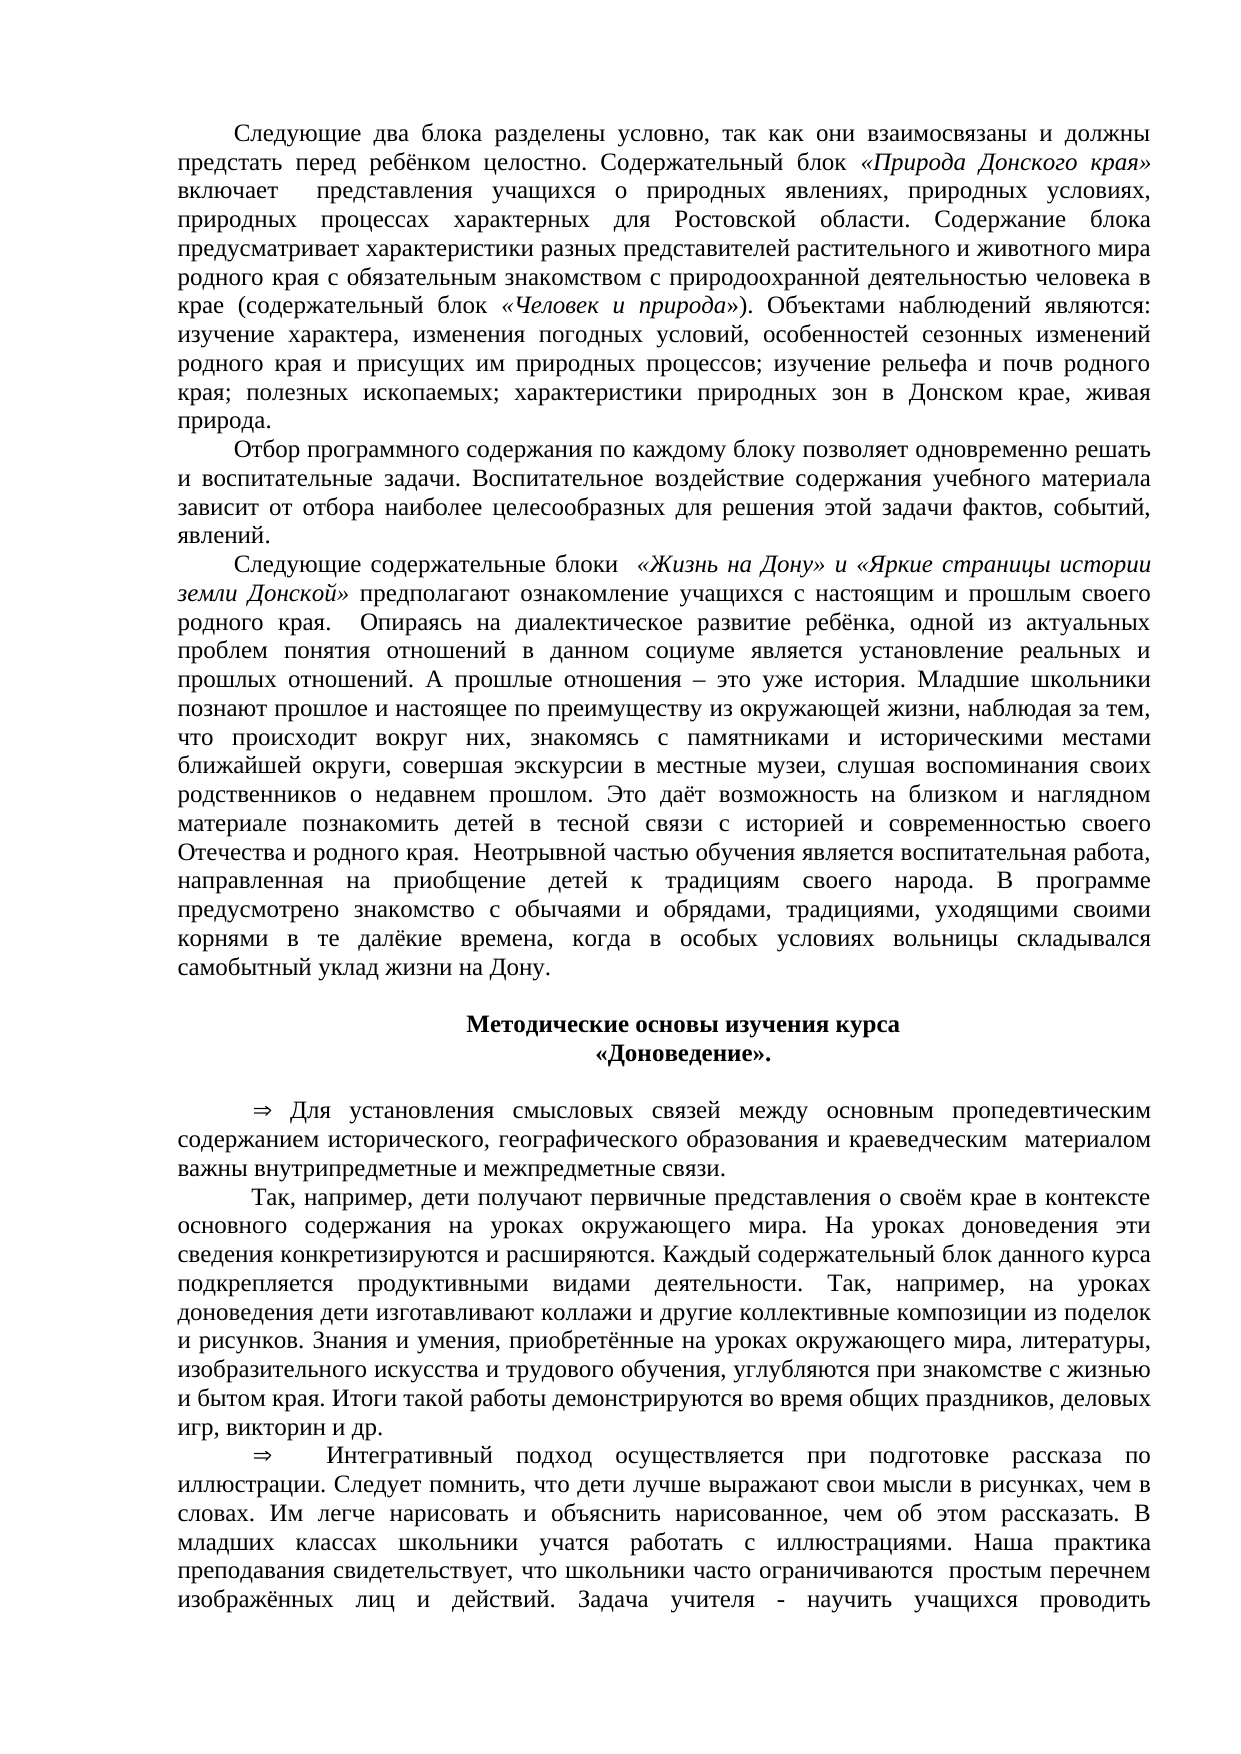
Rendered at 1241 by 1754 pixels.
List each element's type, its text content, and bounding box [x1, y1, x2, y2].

text Так, например, дети получают первичные представления о своём крае в контексте основного содержания на уроках окружающего мира. На уроках доноведения эти сведения конкретизируются и расширяются. Каждый содержательный блок данного курса подкрепляется продуктивными видами деятельности. Так, например, на уроках доноведения дети изготавливают коллажи и другие коллективные композиции из поделок и рисунков. Знания и умения, приобретённые на уроках окружающего мира, литературы, изобразительного искусства и трудового обучения, углубляются при знакомстве с жизнью и бытом края. Итоги такой работы демонстрируются во время общих праздников, деловых игр, викторин и др. [177, 1182, 1152, 1441]
text Отбор программного содержания по каждому блоку позволяет одновременно решать и воспитательные задачи. Воспитательное воздействие содержания учебного материала зависит от отбора наиболее целесообразных для решения этой задачи фактов, событий, явлений. [177, 434, 1152, 549]
text «Доноведение». [215, 1038, 1152, 1067]
list Для установления смысловых связей между основным пропедевтическим содержанием исторического, географического образования и краеведческим материалом важны внутрипредметные и межпредметные связи. [177, 1096, 1152, 1182]
text Следующие два блока разделены условно, так как они взаимосвязаны и должны предстать перед ребёнком целостно. Содержательный блок «Природа Донского края» включает представления учащихся о природных явлениях, природных условиях, природных процессах характерных для Ростовской области. Содержание блока предусматривает характеристики разных представителей растительного и животного мира родного края с обязательным знакомством с природоохранной деятельностью человека в крае (содержательный блок «Человек и природа»). Объектами наблюдений являются: изучение характера, изменения погодных условий, особенностей сезонных изменений родного края и присущих им природных процессов; изучение рельефа и почв родного края; полезных ископаемых; характеристики природных зон в Донском крае, живая природа. [177, 118, 1152, 434]
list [177, 1441, 1152, 1613]
text Методические основы изучения курса [215, 1009, 1152, 1038]
text Следующие содержательные блоки «Жизнь на Дону» и «Яркие страницы истории земли Донской» предполагают ознакомление учащихся с настоящим и прошлым своего родного края. Опираясь на диалектическое развитие ребёнка, одной из актуальных проблем понятия отношений в данном социуме является установление реальных и прошлых отношений. А прошлые отношения – это уже история. Младшие школьники познают прошлое и настоящее по преимуществу из окружающей жизни, наблюдая за тем, что происходит вокруг них, знакомясь с памятниками и историческими местами ближайшей округи, совершая экскурсии в местные музеи, слушая воспоминания своих родственников о недавнем прошлом. Это даёт возможность на близком и наглядном материале познакомить детей в тесной связи с историей и современностью своего Отечества и родного края. Неотрывной частью обучения является воспитательная работа, направленная на приобщение детей к традициям своего народа. В программе предусмотрено знакомство с обычаями и обрядами, традициями, уходящими своими корнями в те далёкие времена, когда в особых условиях вольницы складывался самобытный уклад жизни на Дону. [177, 549, 1152, 981]
